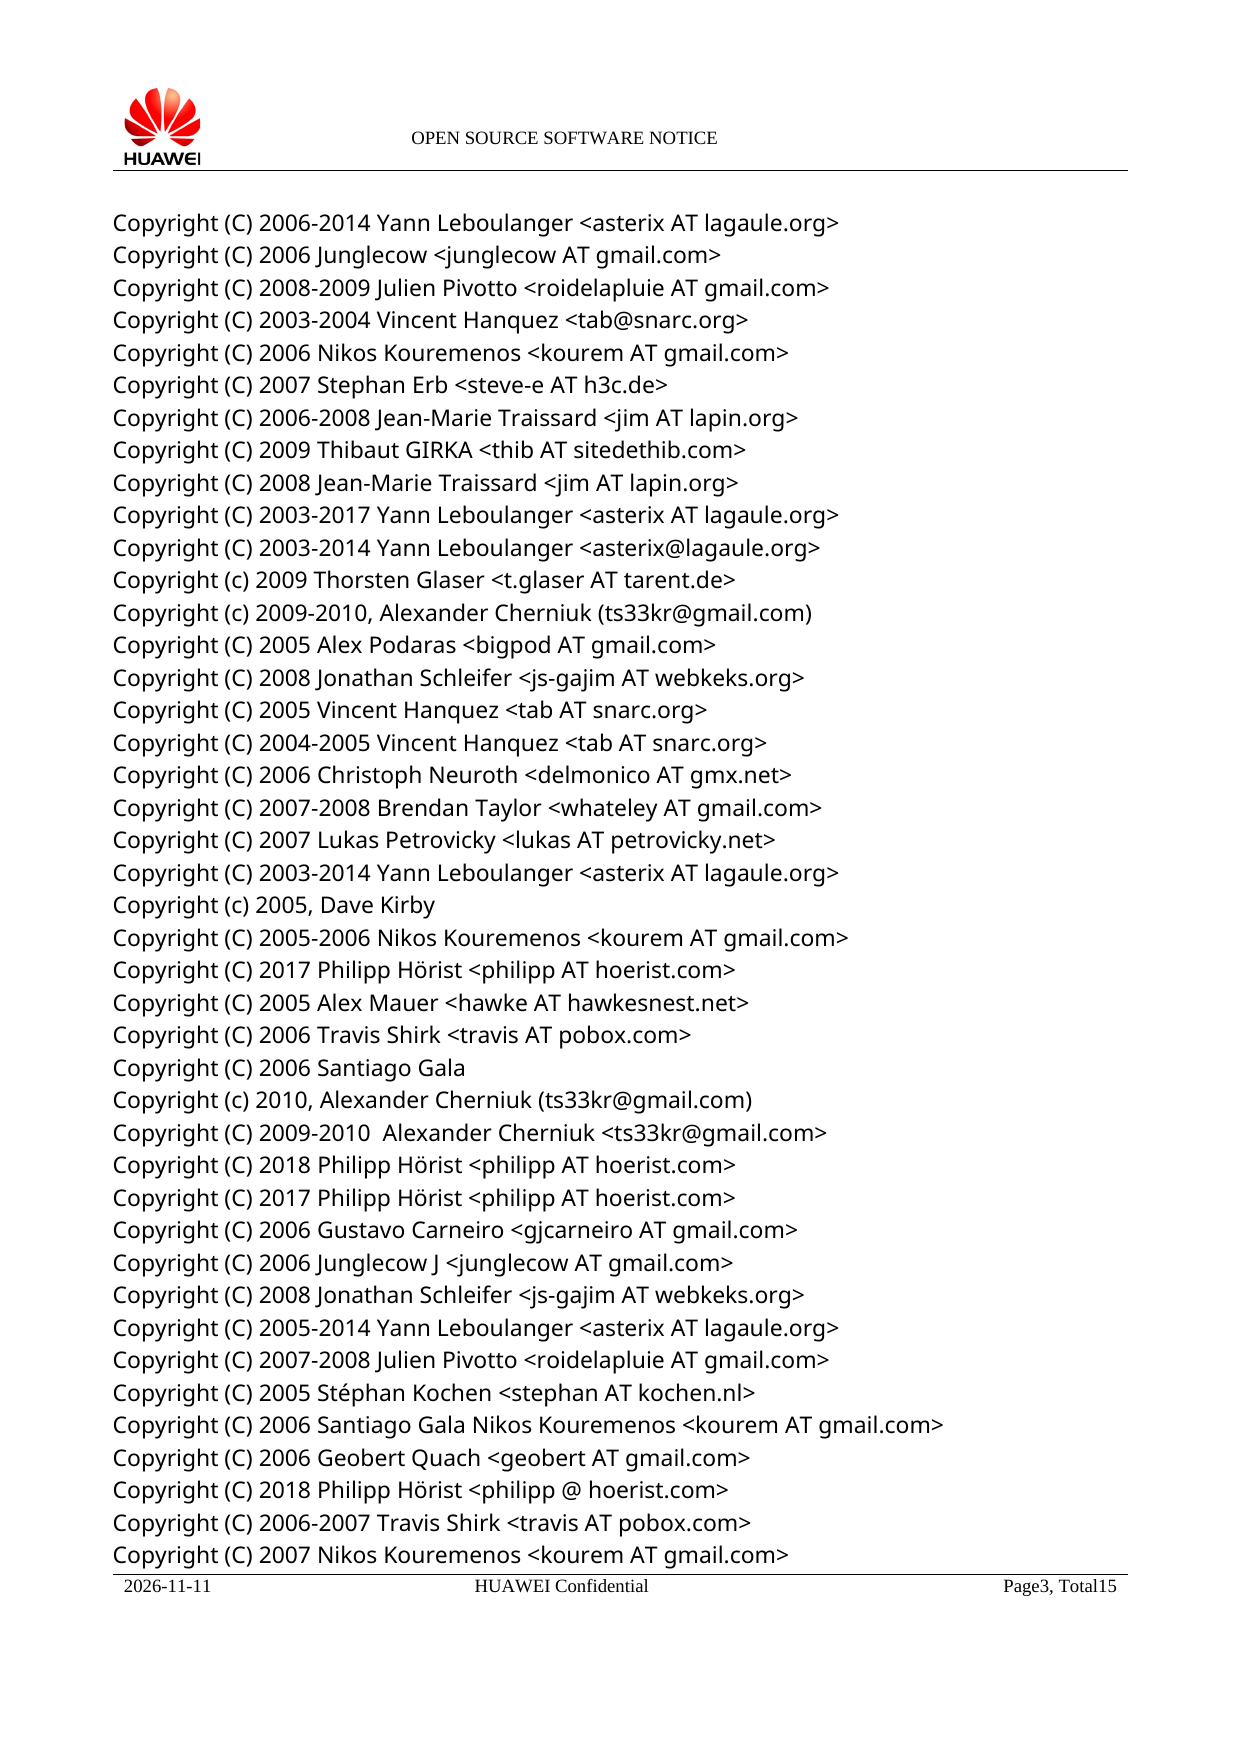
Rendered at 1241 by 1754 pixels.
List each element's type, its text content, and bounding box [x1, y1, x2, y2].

picture [124, 88, 201, 165]
